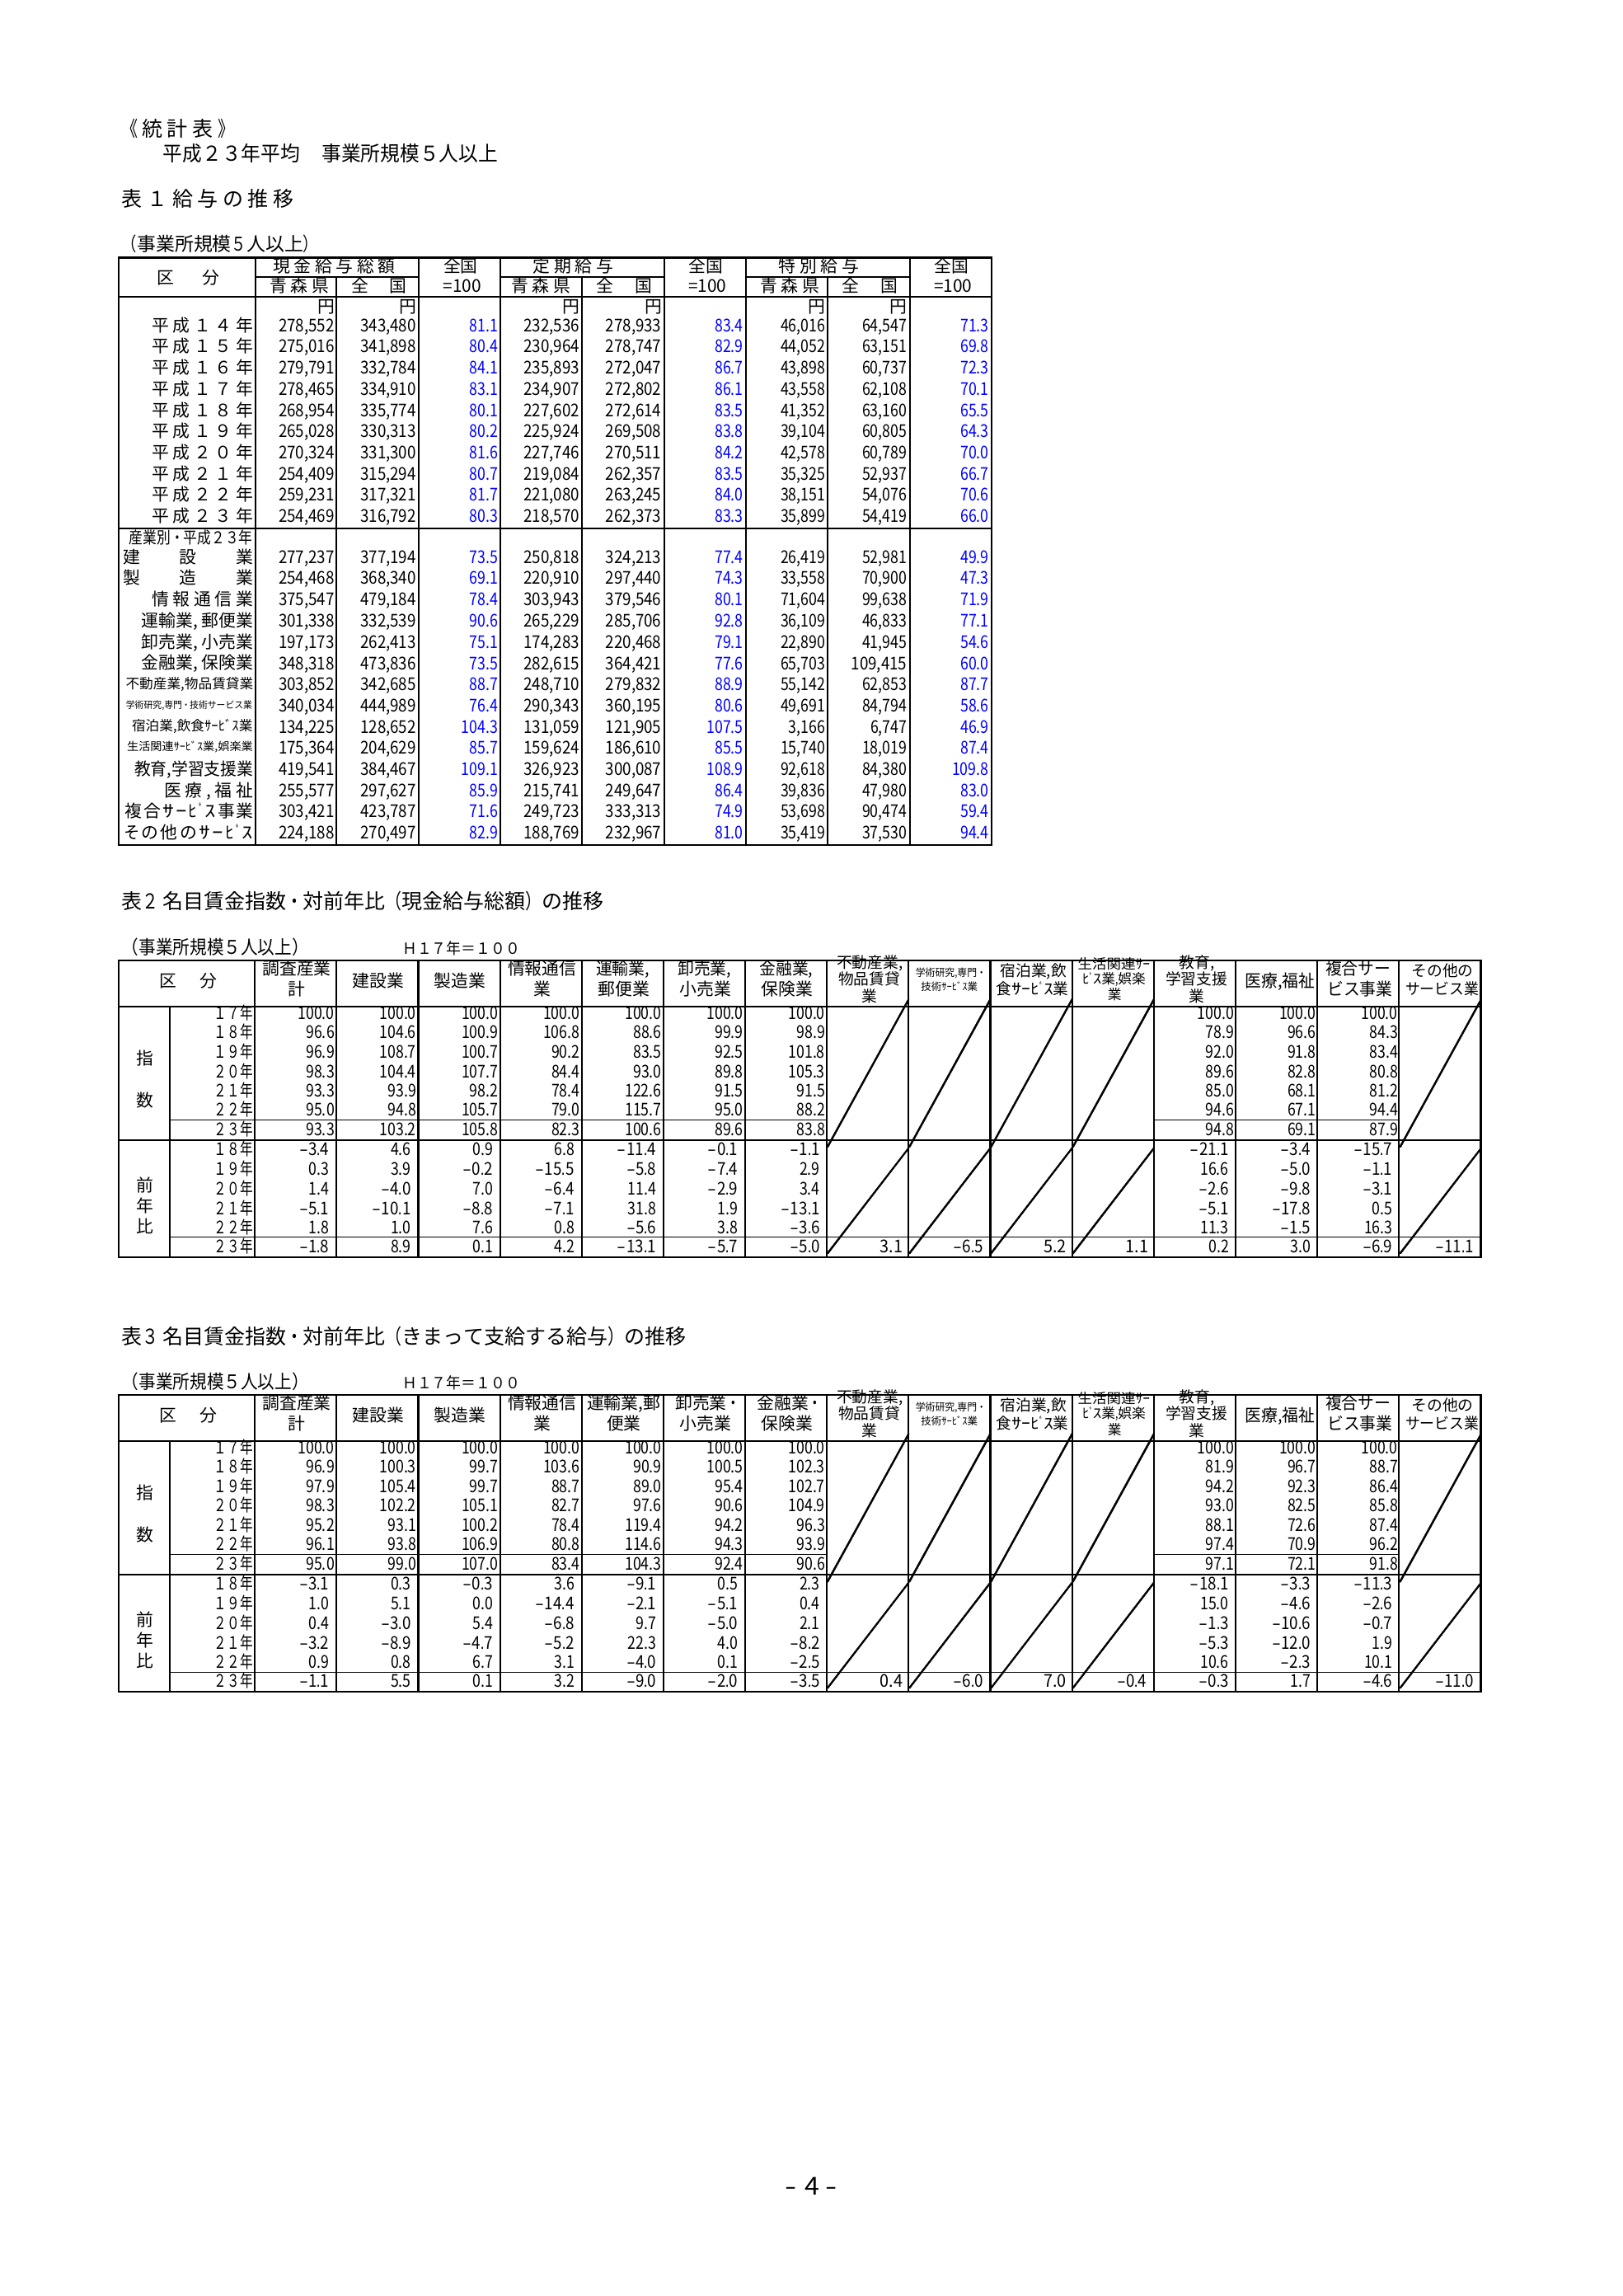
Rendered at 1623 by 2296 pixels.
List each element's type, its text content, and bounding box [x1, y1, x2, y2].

table_cell [1400, 1442, 1480, 1574]
table_cell 84.4 [501, 1062, 581, 1081]
table_cell 60,737 [828, 359, 909, 380]
table_cell 85.7 [420, 740, 500, 760]
table_cell 97.9 [256, 1477, 335, 1495]
table_cell -0.3 [1155, 1673, 1235, 1691]
table_header 製造業 [420, 961, 500, 1006]
table_cell 83.4 [665, 317, 745, 337]
table_cell 87.9 [1318, 1120, 1398, 1139]
table_cell 100.0 [1236, 1442, 1316, 1457]
table_cell 平 成 １ ９ 年 [120, 422, 255, 444]
table_cell 96.3 [746, 1515, 826, 1535]
table_cell 444,989 [337, 697, 418, 718]
table_cell 10.1 [1318, 1653, 1398, 1671]
table_cell 65,703 [747, 654, 827, 675]
table_cell -3.4 [256, 1141, 335, 1159]
table_cell 1.0 [337, 1218, 417, 1237]
table_cell 35,899 [747, 507, 827, 528]
table_cell -7.4 [664, 1159, 744, 1179]
table_cell 100.0 [1236, 1007, 1316, 1022]
table_cell 円 [828, 298, 909, 317]
table_cell [1400, 1141, 1480, 1237]
table_cell 95.0 [256, 1555, 335, 1574]
table_cell 419,541 [256, 760, 335, 782]
table_cell 0.4 [256, 1613, 335, 1633]
table_cell 円 [583, 298, 664, 317]
table_cell 0.9 [256, 1653, 335, 1671]
table_header 生活関連ｻｰ ﾋﾞｽ業,娯楽業 [1073, 1396, 1153, 1440]
table_cell [120, 298, 255, 317]
table_cell -6.4 [501, 1179, 581, 1199]
table_cell １７年 [171, 1442, 254, 1457]
table_cell [909, 1007, 989, 1139]
table_cell 254,469 [256, 507, 335, 528]
table_cell -9.8 [1236, 1179, 1316, 1199]
table_cell 全 国 [828, 278, 909, 296]
table_cell 270,511 [583, 444, 664, 465]
table_cell 63,160 [828, 401, 909, 422]
table_cell [583, 529, 664, 548]
table_cell 74.9 [665, 802, 745, 824]
table_cell 3,166 [747, 718, 827, 740]
table_cell 102.2 [337, 1496, 417, 1515]
table_cell -6.0 [909, 1673, 989, 1691]
table_cell [747, 529, 827, 548]
table_cell 330,313 [337, 422, 418, 444]
table_cell 3.8 [664, 1218, 744, 1237]
table_cell -2.9 [664, 1179, 744, 1199]
table_cell -5.0 [664, 1613, 744, 1633]
table_cell 49.9 [911, 548, 991, 569]
table_cell 77.6 [665, 654, 745, 675]
table_cell -6.8 [501, 1613, 581, 1633]
table_cell 70.9 [1236, 1535, 1316, 1554]
table_cell 全 国 [337, 278, 418, 296]
table_cell 282,615 [501, 654, 581, 675]
table_cell 100.0 [746, 1442, 826, 1457]
table_cell 3.1 [501, 1653, 581, 1671]
table_cell 90.6 [420, 612, 500, 632]
table_cell 224,188 [256, 824, 335, 844]
table_cell 22,890 [747, 633, 827, 654]
table_cell 71.6 [420, 802, 500, 824]
table_cell -5.0 [746, 1237, 826, 1256]
table_cell [992, 1141, 1072, 1237]
table_header 生活関連ｻｰ ﾋﾞｽ業,娯楽業 [1073, 961, 1153, 1006]
table_cell 75.1 [420, 633, 500, 654]
table_cell 188,769 [501, 824, 581, 844]
table_cell 89.8 [664, 1062, 744, 1081]
table_cell 46,016 [747, 317, 827, 337]
table_cell 98.2 [420, 1081, 500, 1101]
table_cell 270,324 [256, 444, 335, 465]
table_cell -1.1 [746, 1141, 826, 1159]
table_cell 53,698 [747, 802, 827, 824]
subtitle 表３ 名目賃金指数・対前年比（きまって支給する給与）の推移 [122, 1320, 1492, 1350]
table_cell 生活関連ｻｰﾋﾞｽ業,娯楽業 [120, 740, 255, 760]
table_cell 9.7 [583, 1613, 663, 1633]
table_cell -9.0 [583, 1673, 663, 1691]
table_cell 109,415 [828, 654, 909, 675]
table_cell １８年 [171, 1575, 254, 1594]
table_cell 263,245 [583, 486, 664, 507]
table_cell 104.6 [337, 1022, 417, 1042]
table_cell 11.4 [583, 1179, 663, 1199]
table_header 金融業・ 保険業 [746, 1396, 826, 1440]
table_cell 83.4 [501, 1555, 581, 1574]
table_cell 62,853 [828, 675, 909, 697]
table_cell 73.5 [420, 548, 500, 569]
table_cell -2.6 [1155, 1179, 1235, 1199]
table_cell 227,602 [501, 401, 581, 422]
table_cell 234,907 [501, 380, 581, 401]
table_header 建設業 [337, 961, 417, 1006]
table_cell 22.3 [583, 1633, 663, 1652]
table_cell 円 [256, 298, 335, 317]
table_cell 82.3 [501, 1120, 581, 1139]
table_header その他のサービス業 [1400, 961, 1480, 1006]
table_cell [665, 529, 745, 548]
table_header 複合サー ビス事業 [1318, 1396, 1398, 1440]
table_cell 88.2 [746, 1101, 826, 1120]
table_cell 82.8 [1236, 1062, 1316, 1081]
table_cell 0.8 [501, 1218, 581, 1237]
table_cell -0.1 [664, 1141, 744, 1159]
table_cell 97.4 [1155, 1535, 1235, 1554]
table_cell 82.7 [501, 1496, 581, 1515]
table_cell [1400, 1575, 1480, 1671]
table_cell [420, 298, 500, 317]
table_cell 青 森 県 [256, 278, 335, 296]
table_cell 83.5 [665, 401, 745, 422]
table_cell 5.5 [337, 1673, 417, 1691]
table_cell [911, 298, 991, 317]
table_cell -0.4 [1073, 1673, 1153, 1691]
table_cell 315,294 [337, 465, 418, 486]
table_header 不動産業, 物品賃貸業 [828, 1396, 908, 1440]
table_cell -21.1 [1155, 1141, 1235, 1159]
table_cell 82.9 [420, 824, 500, 844]
table_cell -2.6 [1318, 1594, 1398, 1613]
table_cell 100.9 [420, 1022, 500, 1042]
table_cell 3.9 [337, 1159, 417, 1179]
table_cell 71,604 [747, 590, 827, 612]
table_header 全国 [665, 259, 745, 276]
table_cell 36,109 [747, 612, 827, 632]
table_cell 364,421 [583, 654, 664, 675]
table_cell 35,325 [747, 465, 827, 486]
table_cell 66.7 [911, 465, 991, 486]
table_cell 47.3 [911, 569, 991, 590]
table_cell -3.1 [256, 1575, 335, 1594]
table_cell 100.0 [1318, 1442, 1398, 1457]
table_cell 7.0 [420, 1179, 500, 1199]
table_cell 107.7 [420, 1062, 500, 1081]
table_cell ２３年 [171, 1120, 254, 1139]
table_cell 88.7 [420, 675, 500, 697]
table_cell 341,898 [337, 337, 418, 359]
table_cell 平 成 ２ ３ 年 [120, 507, 255, 528]
table_cell 96.7 [1236, 1457, 1316, 1477]
table_cell 63,151 [828, 337, 909, 359]
table_cell 186,610 [583, 740, 664, 760]
table_cell -4.6 [1318, 1673, 1398, 1691]
table_cell -3.6 [746, 1218, 826, 1237]
table_cell -0.7 [1318, 1613, 1398, 1633]
table_cell 0.1 [420, 1237, 500, 1256]
table_cell 278,747 [583, 337, 664, 359]
table_cell -2.1 [583, 1594, 663, 1613]
table_cell 104.3 [583, 1555, 663, 1574]
table_cell 0.2 [1155, 1237, 1235, 1256]
table_cell 92.0 [1155, 1042, 1235, 1062]
table_cell １８年 [171, 1022, 254, 1042]
table_cell 105.1 [420, 1496, 500, 1515]
table_cell 青 森 県 [501, 278, 581, 296]
table_cell 81.7 [420, 486, 500, 507]
table_cell 0.4 [746, 1594, 826, 1613]
table_header 定 期 給 与 [501, 259, 664, 276]
table_cell 2.9 [746, 1159, 826, 1179]
table_cell 80.1 [665, 590, 745, 612]
table_cell 159,624 [501, 740, 581, 760]
table_cell -11.4 [583, 1141, 663, 1159]
text 平成２３年平均 事業所規模５人以上 [163, 141, 1492, 166]
table_cell -1.1 [1318, 1159, 1398, 1179]
table_cell 297,440 [583, 569, 664, 590]
table_cell 100.0 [583, 1007, 663, 1022]
table_cell -4.0 [583, 1653, 663, 1671]
table_cell 220,910 [501, 569, 581, 590]
table_cell 49,691 [747, 697, 827, 718]
table_cell 52,937 [828, 465, 909, 486]
table_cell 90,474 [828, 802, 909, 824]
table_cell 77.4 [665, 548, 745, 569]
table_cell 0.9 [420, 1141, 500, 1159]
table_cell 71.9 [911, 590, 991, 612]
table_cell 107.5 [665, 718, 745, 740]
table_cell -3.5 [746, 1673, 826, 1691]
table_cell 83.1 [420, 380, 500, 401]
table_cell -5.1 [1155, 1199, 1235, 1218]
table_cell 6.8 [501, 1141, 581, 1159]
table_cell 375,547 [256, 590, 335, 612]
table_cell 80.3 [420, 507, 500, 528]
table_cell 232,536 [501, 317, 581, 337]
table_cell 88.7 [501, 1477, 581, 1495]
table_cell 84,794 [828, 697, 909, 718]
table_cell 300,087 [583, 760, 664, 782]
table_cell 230,964 [501, 337, 581, 359]
table_cell 4.0 [664, 1633, 744, 1652]
table_cell ２２年 [171, 1653, 254, 1671]
table_cell 106.8 [501, 1022, 581, 1042]
table_cell -4.7 [420, 1633, 500, 1652]
table_cell 105.4 [337, 1477, 417, 1495]
table_cell 86.7 [665, 359, 745, 380]
table_cell 227,746 [501, 444, 581, 465]
table_cell [828, 529, 909, 548]
table_cell 100.0 [664, 1442, 744, 1457]
table_cell 3.4 [746, 1179, 826, 1199]
table_cell 81.0 [665, 824, 745, 844]
table_cell ２１年 [171, 1633, 254, 1652]
table_cell 204,629 [337, 740, 418, 760]
table_header 全国 [911, 259, 991, 276]
table_cell 114.6 [583, 1535, 663, 1554]
table_cell =100 [420, 276, 500, 296]
table_cell ２３年 [171, 1555, 254, 1574]
table_header 教育, 学習支援業 [1155, 961, 1235, 1006]
table_cell 1.8 [256, 1218, 335, 1237]
table_cell 69.8 [911, 337, 991, 359]
table_cell 80.4 [420, 337, 500, 359]
table_cell 97.1 [1155, 1555, 1235, 1574]
table_cell 335,774 [337, 401, 418, 422]
table_cell 94.2 [1155, 1477, 1235, 1495]
text （事業所規模５人以上） [122, 229, 1492, 256]
table_cell [1073, 1575, 1153, 1671]
table_cell 全 国 [583, 278, 664, 296]
table_cell 115.7 [583, 1101, 663, 1120]
table_cell 60,789 [828, 444, 909, 465]
table_cell -7.1 [501, 1199, 581, 1218]
table_cell 104.4 [337, 1062, 417, 1081]
table_cell 254,409 [256, 465, 335, 486]
table_header 学術研究,専門・技術ｻｰﾋﾞｽ業 [909, 961, 989, 1006]
table_cell -5.1 [664, 1594, 744, 1613]
table_cell 249,723 [501, 802, 581, 824]
table_cell 100.0 [501, 1007, 581, 1022]
table_cell -15.5 [501, 1159, 581, 1179]
table_cell 39,836 [747, 782, 827, 802]
table_cell 175,364 [256, 740, 335, 760]
table_cell 0.4 [828, 1673, 908, 1691]
table_cell -10.1 [337, 1199, 417, 1218]
table_cell 1.7 [1236, 1673, 1316, 1691]
table_cell 102.7 [746, 1477, 826, 1495]
table_cell 円 [501, 298, 581, 317]
table_cell 324,213 [583, 548, 664, 569]
table_cell -1.8 [256, 1237, 335, 1256]
table_cell 360,195 [583, 697, 664, 718]
table_cell -3.4 [1236, 1141, 1316, 1159]
table_cell 平 成 １ ８ 年 [120, 401, 255, 422]
table_cell [909, 1575, 989, 1671]
table_cell -4.0 [337, 1179, 417, 1199]
table_cell 248,710 [501, 675, 581, 697]
table_cell 83.5 [665, 465, 745, 486]
table_cell 0.3 [256, 1159, 335, 1179]
table_cell 278,465 [256, 380, 335, 401]
table_cell 97.6 [583, 1496, 663, 1515]
table_cell 85.9 [420, 782, 500, 802]
table_cell 278,552 [256, 317, 335, 337]
table_cell 105.7 [420, 1101, 500, 1120]
table_header 学術研究,専門・技術ｻｰﾋﾞｽ業 [909, 1396, 989, 1440]
table_cell 37,530 [828, 824, 909, 844]
table_cell 332,539 [337, 612, 418, 632]
table_cell 60,805 [828, 422, 909, 444]
table_cell 平 成 １ ５ 年 [120, 337, 255, 359]
table_cell １９年 [171, 1594, 254, 1613]
table_cell 272,802 [583, 380, 664, 401]
table_cell 316,792 [337, 507, 418, 528]
table_header 運輸業, 郵便業 [583, 961, 663, 1006]
table_cell 0.5 [1318, 1199, 1398, 1218]
table_cell 249,647 [583, 782, 664, 802]
table_cell 16.3 [1318, 1218, 1398, 1237]
table_cell 73.5 [420, 654, 500, 675]
table_cell 89.6 [1155, 1062, 1235, 1081]
table_cell 100.0 [746, 1007, 826, 1022]
table_cell -13.1 [583, 1237, 663, 1256]
table_cell その他のｻｰﾋﾞｽ [120, 824, 255, 844]
table_cell 0.3 [337, 1575, 417, 1594]
table_cell 95.0 [256, 1101, 335, 1120]
table_cell 平 成 １ ６ 年 [120, 359, 255, 380]
table_cell 103.6 [501, 1457, 581, 1477]
table_cell 67.1 [1236, 1101, 1316, 1120]
table_cell 72.1 [1236, 1555, 1316, 1574]
table_cell 100.0 [1318, 1007, 1398, 1022]
table_cell 5.2 [992, 1237, 1072, 1256]
table_cell [420, 529, 500, 548]
table_cell 93.3 [256, 1120, 335, 1139]
table_cell 105.3 [746, 1062, 826, 1081]
table_cell 93.1 [337, 1515, 417, 1535]
table_cell 93.8 [337, 1535, 417, 1554]
table_cell 94.2 [664, 1515, 744, 1535]
table_cell 78.9 [1155, 1022, 1235, 1042]
table_cell [1073, 1442, 1153, 1574]
table_cell 91.5 [664, 1081, 744, 1101]
table_cell -13.1 [746, 1199, 826, 1218]
table_cell 254,468 [256, 569, 335, 590]
table_cell 82.9 [665, 337, 745, 359]
table_cell 265,229 [501, 612, 581, 632]
table_cell 96.6 [1236, 1022, 1316, 1042]
table_cell 76.4 [420, 697, 500, 718]
table_cell 290,343 [501, 697, 581, 718]
table_header 宿泊業,飲食ｻｰﾋﾞｽ業 [992, 1396, 1072, 1440]
table_cell 109.1 [420, 760, 500, 782]
table_cell 262,357 [583, 465, 664, 486]
table_cell 93.9 [746, 1535, 826, 1554]
table_cell 39,104 [747, 422, 827, 444]
table_cell 78.4 [420, 590, 500, 612]
table_cell 122.6 [583, 1081, 663, 1101]
table_cell -18.1 [1155, 1575, 1235, 1594]
table_cell 3.2 [501, 1673, 581, 1691]
table_cell 医 療 , 福 祉 [120, 782, 255, 802]
table_header 不動産業, 物品賃貸業 [828, 961, 908, 1006]
table_cell -1.5 [1236, 1218, 1316, 1237]
table_cell 4.2 [501, 1237, 581, 1256]
table_cell -5.7 [664, 1237, 744, 1256]
table_header 卸売業・ 小売業 [664, 1396, 744, 1440]
table_cell 1.9 [1318, 1633, 1398, 1652]
table_cell 100.0 [337, 1007, 417, 1022]
table_cell 83.5 [583, 1042, 663, 1062]
table_cell -11.1 [1400, 1237, 1480, 1256]
table_cell 88.6 [583, 1022, 663, 1042]
table_cell 2.1 [746, 1613, 826, 1633]
table_cell 4.6 [337, 1141, 417, 1159]
table_cell 35,419 [747, 824, 827, 844]
table_cell 41,352 [747, 401, 827, 422]
table_cell -4.6 [1236, 1594, 1316, 1613]
table_cell 83.8 [746, 1120, 826, 1139]
table_cell １９年 [171, 1159, 254, 1179]
table_cell 479,184 [337, 590, 418, 612]
table_cell 99,638 [828, 590, 909, 612]
table_cell 6,747 [828, 718, 909, 740]
table_cell 80.7 [420, 465, 500, 486]
table_header 医療,福祉 [1236, 1396, 1316, 1440]
table_cell １９年 [171, 1477, 254, 1495]
table_cell ２１年 [171, 1199, 254, 1218]
table_cell 31.8 [583, 1199, 663, 1218]
table_cell ２１年 [171, 1081, 254, 1101]
table_cell 86.4 [665, 782, 745, 802]
table_cell 16.6 [1155, 1159, 1235, 1179]
table_cell -11.3 [1318, 1575, 1398, 1594]
table_cell 134,225 [256, 718, 335, 740]
table_cell 96.9 [256, 1457, 335, 1477]
table_cell 94.8 [337, 1101, 417, 1120]
table_cell 87.7 [911, 675, 991, 697]
table_cell 225,924 [501, 422, 581, 444]
table_cell 268,954 [256, 401, 335, 422]
table_cell 94.4 [911, 824, 991, 844]
table_cell 88.7 [1318, 1457, 1398, 1477]
table_cell 90.2 [501, 1042, 581, 1062]
table_cell 58.6 [911, 697, 991, 718]
table_cell 343,480 [337, 317, 418, 337]
table_cell 3.6 [501, 1575, 581, 1594]
table_cell 259,231 [256, 486, 335, 507]
table_cell 90.6 [664, 1496, 744, 1515]
table_cell 平 成 ２ ０ 年 [120, 444, 255, 465]
table_cell 89.6 [664, 1120, 744, 1139]
table_cell 円 [337, 298, 418, 317]
table_header 情報通信 業 [501, 961, 581, 1006]
table_cell -0.3 [420, 1575, 500, 1594]
table_cell -6.5 [909, 1237, 989, 1256]
table_cell 87.4 [1318, 1515, 1398, 1535]
text 《 統 計 表 》 [122, 116, 1492, 141]
table_cell 99.7 [420, 1477, 500, 1495]
table_cell 1.9 [664, 1199, 744, 1218]
table_cell 運輸業, 郵便業 [120, 612, 255, 632]
table_cell ２０年 [171, 1179, 254, 1199]
table_cell 348,318 [256, 654, 335, 675]
table_cell 3.1 [828, 1237, 908, 1256]
table_cell 277,237 [256, 548, 335, 569]
table_cell ２０年 [171, 1062, 254, 1081]
table_cell 産業別・平成２３年 [120, 529, 255, 548]
table_cell -2.5 [746, 1653, 826, 1671]
table_cell 71.3 [911, 317, 991, 337]
table_cell -6.9 [1318, 1237, 1398, 1256]
text （事業所規模５人以上） Ｈ１７年＝１００ [122, 1367, 1492, 1394]
table_cell 66.0 [911, 507, 991, 528]
table_cell 303,421 [256, 802, 335, 824]
table_cell 43,558 [747, 380, 827, 401]
table_cell 93.9 [337, 1081, 417, 1101]
table_cell 金融業, 保険業 [120, 654, 255, 675]
table_cell -10.6 [1236, 1613, 1316, 1633]
table_cell 255,577 [256, 782, 335, 802]
table_cell -1.3 [1155, 1613, 1235, 1633]
table_cell 342,685 [337, 675, 418, 697]
table_header 特 別 給 与 [747, 259, 909, 276]
table_cell 72.3 [911, 359, 991, 380]
table_cell -5.3 [1155, 1633, 1235, 1652]
table_cell 102.3 [746, 1457, 826, 1477]
table_cell 90.9 [583, 1457, 663, 1477]
table_header 調査産業 計 [256, 961, 335, 1006]
table_cell ２２年 [171, 1101, 254, 1120]
table_cell 106.9 [420, 1535, 500, 1554]
table_cell 84,380 [828, 760, 909, 782]
table_cell 301,338 [256, 612, 335, 632]
table_cell 278,933 [583, 317, 664, 337]
table_cell 7.0 [992, 1673, 1072, 1691]
table_cell 279,832 [583, 675, 664, 697]
table_cell 平 成 １ ４ 年 [120, 317, 255, 337]
table_cell 334,910 [337, 380, 418, 401]
table_cell 99.7 [420, 1457, 500, 1477]
table_header 区 分 [120, 961, 254, 1006]
table_cell ２３年 [171, 1237, 254, 1256]
table_cell 42,578 [747, 444, 827, 465]
table_cell 44,052 [747, 337, 827, 359]
table_header 製造業 [420, 1396, 500, 1440]
table_cell [501, 529, 581, 548]
table_cell 84.0 [665, 486, 745, 507]
table_cell 85.8 [1318, 1496, 1398, 1515]
table_cell 43,898 [747, 359, 827, 380]
table_cell 教育,学習支援業 [120, 760, 255, 782]
table_cell 円 [747, 298, 827, 317]
table_cell [828, 1141, 908, 1237]
table_cell -17.8 [1236, 1199, 1316, 1218]
table_cell 83.4 [1318, 1042, 1398, 1062]
table_cell 108.9 [665, 760, 745, 782]
table_cell [992, 1575, 1072, 1671]
table_cell [909, 1442, 989, 1574]
table_cell 104.3 [420, 718, 500, 740]
table_cell 269,508 [583, 422, 664, 444]
table_cell 303,943 [501, 590, 581, 612]
table_cell 47,980 [828, 782, 909, 802]
table_cell ２０年 [171, 1496, 254, 1515]
table_cell -0.2 [420, 1159, 500, 1179]
table_cell 8.9 [337, 1237, 417, 1256]
table_cell 232,967 [583, 824, 664, 844]
table_cell 86.1 [665, 380, 745, 401]
table_cell 5.4 [420, 1613, 500, 1633]
table_cell -5.8 [583, 1159, 663, 1179]
table_cell 学術研究,専門・技術サービス業 [120, 697, 255, 718]
table_cell 95.0 [664, 1101, 744, 1120]
table_cell 製 造 業 [120, 569, 255, 590]
table_header 宿泊業,飲食ｻｰﾋﾞｽ業 [992, 961, 1072, 1006]
table_cell -3.2 [256, 1633, 335, 1652]
table_cell 83.3 [665, 507, 745, 528]
table_cell 84.3 [1318, 1022, 1398, 1042]
table_cell 不動産業,物品賃貸業 [120, 675, 255, 697]
table_cell 221,080 [501, 486, 581, 507]
table_cell 473,836 [337, 654, 418, 675]
table_cell 100.0 [583, 1442, 663, 1457]
table_cell 272,614 [583, 401, 664, 422]
table_cell 64.3 [911, 422, 991, 444]
table_cell [909, 1141, 989, 1237]
table_cell 80.2 [420, 422, 500, 444]
table_cell 100.0 [501, 1442, 581, 1457]
table_cell 55,142 [747, 675, 827, 697]
table_cell 81.9 [1155, 1457, 1235, 1477]
table_cell 89.0 [583, 1477, 663, 1495]
table_cell 297,627 [337, 782, 418, 802]
table_cell 384,467 [337, 760, 418, 782]
table_cell [828, 1007, 908, 1139]
table_cell 70.1 [911, 380, 991, 401]
table_cell ２１年 [171, 1515, 254, 1535]
table_cell 平 成 １ ７ 年 [120, 380, 255, 401]
table_header 調査産業 計 [256, 1396, 335, 1440]
table_cell 68.1 [1236, 1081, 1316, 1101]
text 表 １ 給 与 の 推 移 [122, 183, 1492, 213]
table_cell 303,852 [256, 675, 335, 697]
table_cell -8.8 [420, 1199, 500, 1218]
table_cell 119.4 [583, 1515, 663, 1535]
table_cell 279,791 [256, 359, 335, 380]
table_cell 1.4 [256, 1179, 335, 1199]
table_cell 6.7 [420, 1653, 500, 1671]
table_header 金融業, 保険業 [746, 961, 826, 1006]
table_cell -14.4 [501, 1594, 581, 1613]
table_cell 72.6 [1236, 1515, 1316, 1535]
table_cell 100.0 [256, 1442, 335, 1457]
table_cell 1.0 [256, 1594, 335, 1613]
table_cell 複合ｻｰﾋﾞｽ事業 [120, 802, 255, 824]
table_cell 5.1 [337, 1594, 417, 1613]
table_cell 94.4 [1318, 1101, 1398, 1120]
table_cell 131,059 [501, 718, 581, 740]
table_cell 98.9 [746, 1022, 826, 1042]
table_cell 平 成 ２ １ 年 [120, 465, 255, 486]
table_header 複合サー ビス事業 [1318, 961, 1398, 1006]
table_cell 18,019 [828, 740, 909, 760]
table_cell 84.1 [420, 359, 500, 380]
table_cell [911, 529, 991, 548]
table_cell 77.1 [911, 612, 991, 632]
table_cell -15.7 [1318, 1141, 1398, 1159]
table_cell 100.6 [583, 1120, 663, 1139]
table_cell 100.0 [1155, 1442, 1235, 1457]
table_cell 100.0 [420, 1442, 500, 1457]
table_cell 96.1 [256, 1535, 335, 1554]
table_cell 69.1 [1236, 1120, 1316, 1139]
table_cell 前年比 [120, 1141, 169, 1256]
table_cell 340,034 [256, 697, 335, 718]
table_cell 98.3 [256, 1062, 335, 1081]
table_cell 0.5 [664, 1575, 744, 1594]
table_cell [1073, 1141, 1153, 1237]
table_cell -8.9 [337, 1633, 417, 1652]
table_cell -11.0 [1400, 1673, 1480, 1691]
table_cell 94.6 [1155, 1101, 1235, 1120]
table_cell 121,905 [583, 718, 664, 740]
table_cell 332,784 [337, 359, 418, 380]
table_cell -12.0 [1236, 1633, 1316, 1652]
table_cell 46,833 [828, 612, 909, 632]
table_header 医療,福祉 [1236, 961, 1316, 1006]
table_cell -5.1 [256, 1199, 335, 1218]
table_cell ２０年 [171, 1613, 254, 1633]
table_cell 219,084 [501, 465, 581, 486]
table_cell 220,468 [583, 633, 664, 654]
table_cell 100.2 [420, 1515, 500, 1535]
table_cell 262,373 [583, 507, 664, 528]
table_header 現 金 給 与 総 額 [256, 259, 418, 276]
table_cell 100.7 [420, 1042, 500, 1062]
table_cell 103.2 [337, 1120, 417, 1139]
table_cell 100.3 [337, 1457, 417, 1477]
table_cell 7.6 [420, 1218, 500, 1237]
table_cell 2.3 [746, 1575, 826, 1594]
table_cell 38,151 [747, 486, 827, 507]
table_cell 92.4 [664, 1555, 744, 1574]
table_cell 0.1 [664, 1653, 744, 1671]
table_header その他のサービス業 [1400, 1396, 1480, 1440]
table_cell 93.3 [256, 1081, 335, 1101]
table_header 情報通信 業 [501, 1396, 581, 1440]
table_cell 235,893 [501, 359, 581, 380]
table_cell 331,300 [337, 444, 418, 465]
table_cell 83.0 [911, 782, 991, 802]
table_cell 99.0 [337, 1555, 417, 1574]
table_cell 指数 [120, 1007, 169, 1139]
table_cell 15,740 [747, 740, 827, 760]
table_cell 250,818 [501, 548, 581, 569]
table_cell 26,419 [747, 548, 827, 569]
table_cell -3.0 [337, 1613, 417, 1633]
table_cell 174,283 [501, 633, 581, 654]
table_cell -8.2 [746, 1633, 826, 1652]
table_cell 86.4 [1318, 1477, 1398, 1495]
table_cell 82.5 [1236, 1496, 1316, 1515]
table_cell 100.0 [664, 1007, 744, 1022]
table_cell [992, 1007, 1072, 1139]
table_cell 285,706 [583, 612, 664, 632]
table_cell 情 報 通 信 業 [120, 590, 255, 612]
table_cell 1.1 [1073, 1237, 1153, 1256]
table_cell 128,652 [337, 718, 418, 740]
table_cell 建 設 業 [120, 548, 255, 569]
table_cell 54,076 [828, 486, 909, 507]
table_cell =100 [911, 276, 991, 296]
table_cell 101.8 [746, 1042, 826, 1062]
table_cell [828, 1575, 908, 1671]
table_cell 指数 [120, 1442, 169, 1574]
table_cell 81.2 [1318, 1081, 1398, 1101]
table_header 運輸業,郵 便業 [583, 1396, 663, 1440]
table_cell 52,981 [828, 548, 909, 569]
table_cell 88.1 [1155, 1515, 1235, 1535]
table_cell -5.6 [583, 1218, 663, 1237]
table_header 建設業 [337, 1396, 417, 1440]
table_cell 379,546 [583, 590, 664, 612]
table_cell 270,497 [337, 824, 418, 844]
table_cell 87.4 [911, 740, 991, 760]
table_cell 70.6 [911, 486, 991, 507]
table_cell -2.3 [1236, 1653, 1316, 1671]
table_cell 98.3 [256, 1496, 335, 1515]
table_cell 0.0 [420, 1594, 500, 1613]
table_cell 92.3 [1236, 1477, 1316, 1495]
table_cell ２２年 [171, 1535, 254, 1554]
text （事業所規模５人以上） Ｈ１７年＝１００ [122, 932, 1492, 960]
table_cell 83.8 [665, 422, 745, 444]
table_cell 85.0 [1155, 1081, 1235, 1101]
table_cell ２３年 [171, 1673, 254, 1691]
table_cell [992, 1442, 1072, 1574]
table_cell 93.0 [1155, 1496, 1235, 1515]
table_cell 368,340 [337, 569, 418, 590]
table_cell 92,618 [747, 760, 827, 782]
table_cell -2.0 [664, 1673, 744, 1691]
table_cell 91.5 [746, 1081, 826, 1101]
table_cell 275,016 [256, 337, 335, 359]
table_header 教育, 学習支援業 [1155, 1396, 1235, 1440]
table_cell 105.8 [420, 1120, 500, 1139]
table_cell 80.8 [501, 1535, 581, 1554]
table_cell 54,419 [828, 507, 909, 528]
table_cell 74.3 [665, 569, 745, 590]
table_cell 88.9 [665, 675, 745, 697]
table_cell 78.4 [501, 1515, 581, 1535]
table_cell 92.8 [665, 612, 745, 632]
table_cell 62,108 [828, 380, 909, 401]
table_cell 10.6 [1155, 1653, 1235, 1671]
table_cell -3.1 [1318, 1179, 1398, 1199]
table_cell 218,570 [501, 507, 581, 528]
table_cell 423,787 [337, 802, 418, 824]
table_cell 80.1 [420, 401, 500, 422]
table_cell 前年比 [120, 1575, 169, 1691]
table_cell [337, 529, 418, 548]
table_cell 79.1 [665, 633, 745, 654]
table_cell 80.8 [1318, 1062, 1398, 1081]
table_cell 104.9 [746, 1496, 826, 1515]
table_cell 卸売業, 小売業 [120, 633, 255, 654]
table_cell 60.0 [911, 654, 991, 675]
table_cell -3.3 [1236, 1575, 1316, 1594]
table_cell １８年 [171, 1457, 254, 1477]
table_cell 80.6 [665, 697, 745, 718]
table_cell 宿泊業,飲食ｻｰﾋﾞｽ業 [120, 718, 255, 740]
table_cell 333,313 [583, 802, 664, 824]
table_header 区 分 [120, 259, 255, 296]
table_cell 青 森 県 [747, 278, 827, 296]
table_cell 272,047 [583, 359, 664, 380]
table_cell [1400, 1007, 1480, 1139]
table_header 全国 [420, 259, 500, 276]
table_cell 317,321 [337, 486, 418, 507]
table_cell 95.2 [256, 1515, 335, 1535]
table_cell 100.0 [1155, 1007, 1235, 1022]
table_cell 70,900 [828, 569, 909, 590]
table_cell 79.0 [501, 1101, 581, 1120]
table_cell 197,173 [256, 633, 335, 654]
table_cell 100.0 [420, 1007, 500, 1022]
table_cell 59.4 [911, 802, 991, 824]
table_cell 92.5 [664, 1042, 744, 1062]
table_header 区 分 [120, 1396, 254, 1440]
table_cell 平 成 ２ ２ 年 [120, 486, 255, 507]
table_cell 46.9 [911, 718, 991, 740]
table_cell 262,413 [337, 633, 418, 654]
table_cell 69.1 [420, 569, 500, 590]
table_cell 0.8 [337, 1653, 417, 1671]
table_cell 95.4 [664, 1477, 744, 1495]
table_cell -1.1 [256, 1673, 335, 1691]
table_cell [828, 1442, 908, 1574]
table_cell 85.5 [665, 740, 745, 760]
table_cell 90.6 [746, 1555, 826, 1574]
table_cell 64,547 [828, 317, 909, 337]
table_cell 0.1 [420, 1673, 500, 1691]
table_cell 326,923 [501, 760, 581, 782]
table_cell 96.6 [256, 1022, 335, 1042]
table_cell 100.0 [256, 1007, 335, 1022]
table_cell 109.8 [911, 760, 991, 782]
table_cell 107.0 [420, 1555, 500, 1574]
table_cell 91.8 [1236, 1042, 1316, 1062]
table_cell 100.5 [664, 1457, 744, 1477]
table_cell 41,945 [828, 633, 909, 654]
table_cell 78.4 [501, 1081, 581, 1101]
table_cell 215,741 [501, 782, 581, 802]
subtitle - 4 - [782, 2167, 839, 2202]
table_cell [665, 298, 745, 317]
table_cell ２２年 [171, 1218, 254, 1237]
table_cell 96.2 [1318, 1535, 1398, 1554]
table_cell -5.2 [501, 1633, 581, 1652]
table_cell 96.9 [256, 1042, 335, 1062]
table_cell 94.8 [1155, 1120, 1235, 1139]
table_cell [256, 529, 335, 548]
table_cell １７年 [171, 1007, 254, 1022]
table_cell 15.0 [1155, 1594, 1235, 1613]
table_cell 3.0 [1236, 1237, 1316, 1256]
table_cell [1073, 1007, 1153, 1139]
table_cell 93.0 [583, 1062, 663, 1081]
table_cell 100.0 [337, 1442, 417, 1457]
table_cell １８年 [171, 1141, 254, 1159]
table_cell -9.1 [583, 1575, 663, 1594]
table_cell =100 [665, 276, 745, 296]
table_cell 377,194 [337, 548, 418, 569]
table_header 卸売業, 小売業 [664, 961, 744, 1006]
table_cell 265,028 [256, 422, 335, 444]
table_cell -5.0 [1236, 1159, 1316, 1179]
table_cell 99.9 [664, 1022, 744, 1042]
table_cell 84.2 [665, 444, 745, 465]
table_cell 108.7 [337, 1042, 417, 1062]
table_cell 81.1 [420, 317, 500, 337]
table_cell 11.3 [1155, 1218, 1235, 1237]
table_cell 65.5 [911, 401, 991, 422]
table_cell 91.8 [1318, 1555, 1398, 1574]
table_cell 94.3 [664, 1535, 744, 1554]
table_cell 70.0 [911, 444, 991, 465]
table_cell 33,558 [747, 569, 827, 590]
table_cell 54.6 [911, 633, 991, 654]
text 表２ 名目賃金指数・対前年比（現金給与総額）の推移 [122, 885, 1492, 914]
table_cell １９年 [171, 1042, 254, 1062]
table_cell 81.6 [420, 444, 500, 465]
